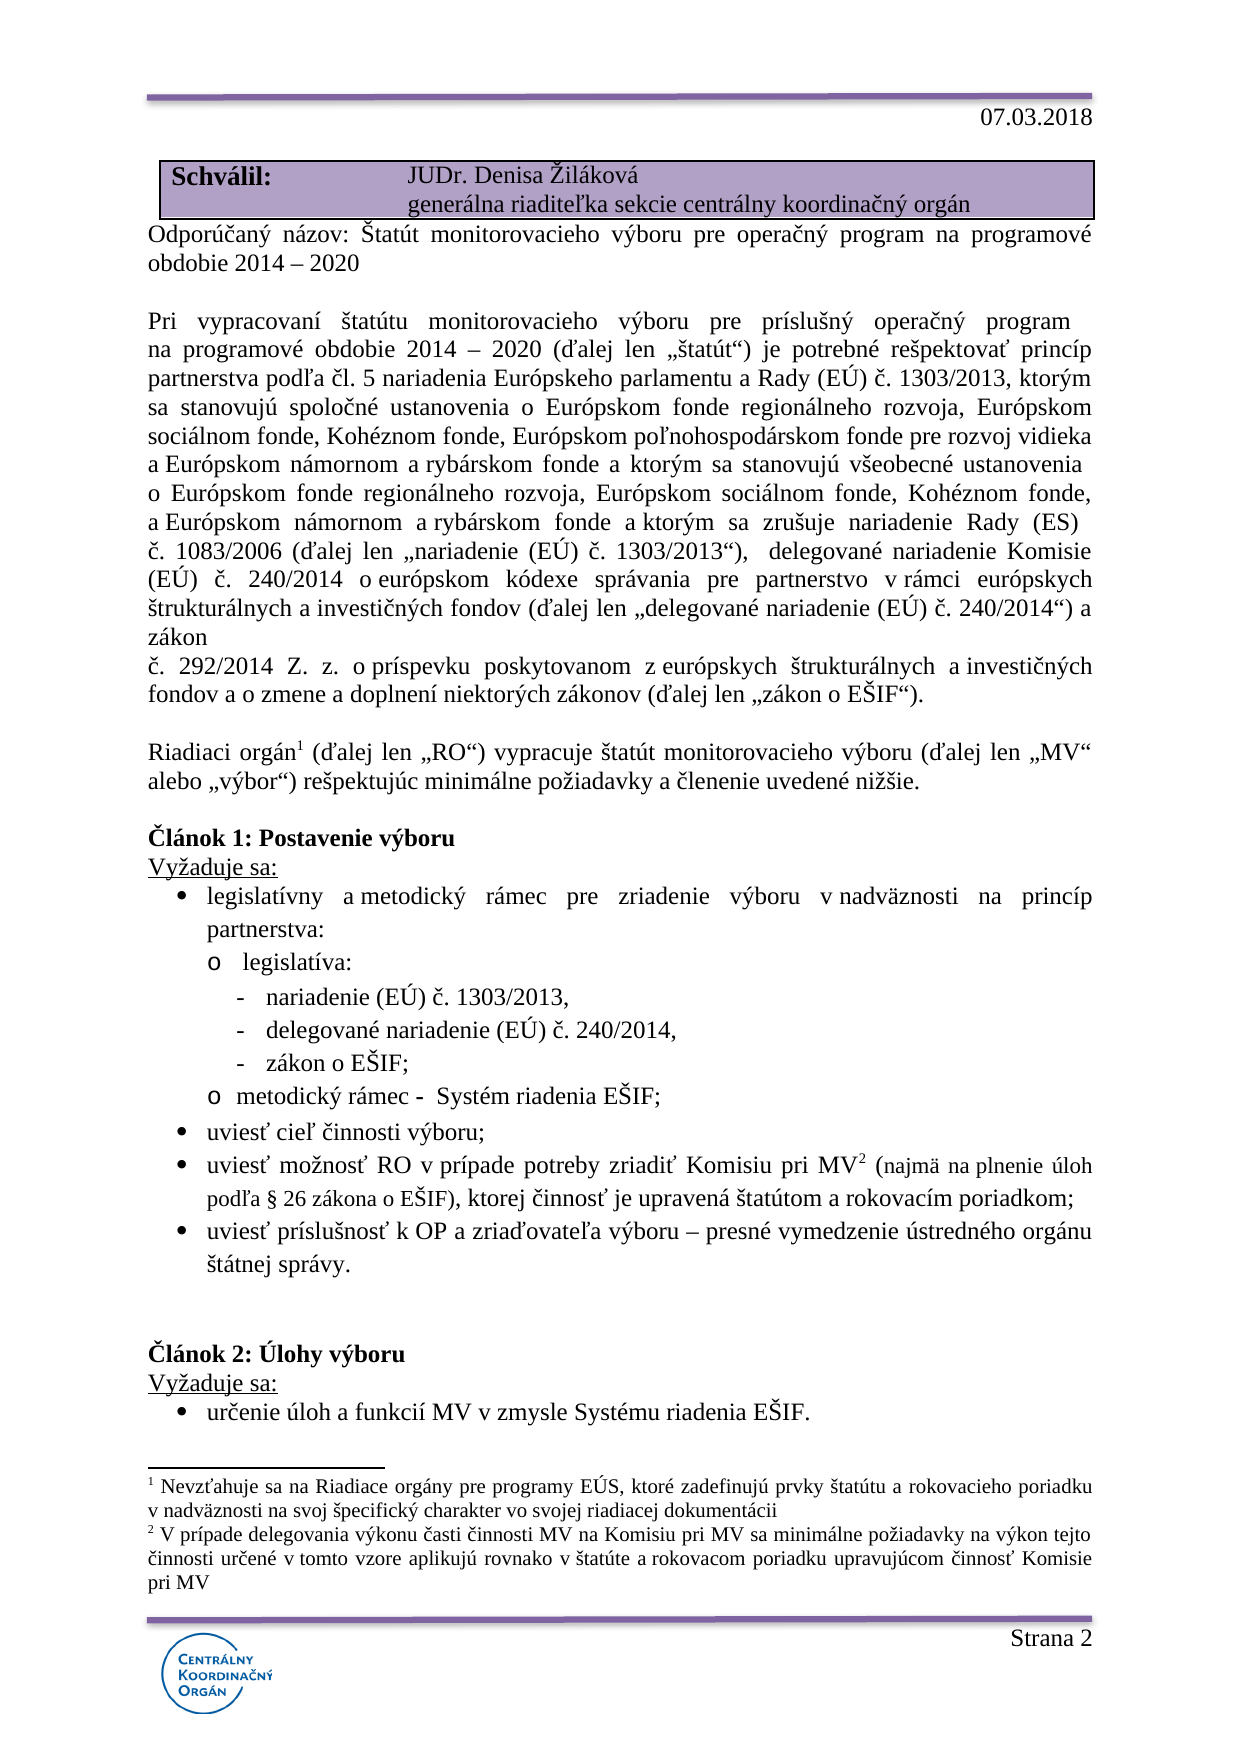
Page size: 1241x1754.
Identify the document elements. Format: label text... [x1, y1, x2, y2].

text Pri vypracovaní štatútu monitorovacieho výboru pre príslušný operačný program na programové obdobie 2014 – 2020 (ďalej len „štatút“) je potrebné rešpektovať princíp partnerstva podľa čl. 5 nariadenia Európskeho parlamentu a Rady (EÚ) č. 1303/2013, ktorým sa stanovujú spoločné ustanovenia o Európskom fonde regionálneho rozvoja, Európskom sociálnom fonde, Kohéznom fonde, Európskom poľnohospodárskom fonde pre rozvoj vidieka a Európskom námornom a rybárskom fonde a ktorým sa stanovujú všeobecné ustanovenia o Európskom fonde regionálneho rozvoja, Európskom sociálnom fonde, Kohéznom fonde, a Európskom námornom a rybárskom fonde a ktorým sa zrušuje nariadenie Rady (ES) č. 1083/2006 (ďalej len „nariadenie (EÚ) č. 1303/2013“), delegované nariadenie Komisie (EÚ) č. 240/2014 o európskom kódexe správania pre partnerstvo v rámci európskych štrukturálnych a investičných fondov (ďalej len „delegované nariadenie (EÚ) č. 240/2014“) a zákon č. 292/2014 Z. z. o príspevku poskytovanom z európskych štrukturálnych a investičných fondov a o zmene a doplnení niektorých zákonov (ďalej len „zákon o EŠIF“). [148, 306, 1093, 708]
text Riadiaci orgán (ďalej len „RO“) vypracuje štatút monitorovacieho výboru (ďalej len „MV“ alebo „výbor“) rešpektujúc minimálne požiadavky a členenie uvedené nižšie. [148, 737, 1093, 794]
picture [159, 1631, 272, 1713]
list zákon o EŠIF; [236, 1048, 1093, 1077]
text Odporúčaný názov: Štatút monitorovacieho výboru pre operačný program na programové obdobie 2014 – 2020 [148, 219, 1093, 277]
table_cell JUDr. Denisa Žiláková generálna riaditeľka sekcie centrálny koordinačný orgán [396, 162, 1093, 217]
text Vyžaduje sa: [148, 852, 1093, 881]
list legislatíva: [207, 947, 1093, 978]
list delegované nariadenie (EÚ) č. 240/2014, [236, 1015, 1093, 1044]
list uviesť cieľ činnosti výboru; [177, 1117, 1093, 1146]
text Článok 1: Postavenie výboru [148, 823, 1093, 852]
list uviesť možnosť RO v prípade potreby zriadiť Komisiu pri MV (najmä na plnenie úloh podľa § 26 zákona o EŠIF), ktorej činnosť je upravená štatútom a rokovacím poriadkom; [177, 1150, 1093, 1212]
table_cell Schválil: [161, 162, 396, 217]
list určenie úloh a funkcií MV v zmysle Systému riadenia EŠIF. [177, 1397, 1093, 1426]
text Vyžaduje sa: [148, 1368, 1093, 1397]
list legislatívny a metodický rámec pre zriadenie výboru v nadväznosti na princíp partnerstva: [177, 881, 1093, 943]
list uviesť príslušnosť k OP a zriaďovateľa výboru – presné vymedzenie ústredného orgánu štátnej správy. [177, 1216, 1093, 1278]
list nariadenie (EÚ) č. 1303/2013, [236, 982, 1093, 1011]
text Článok 2: Úlohy výboru [148, 1339, 1093, 1368]
list metodický rámec - Systém riadenia EŠIF; [207, 1081, 1093, 1112]
